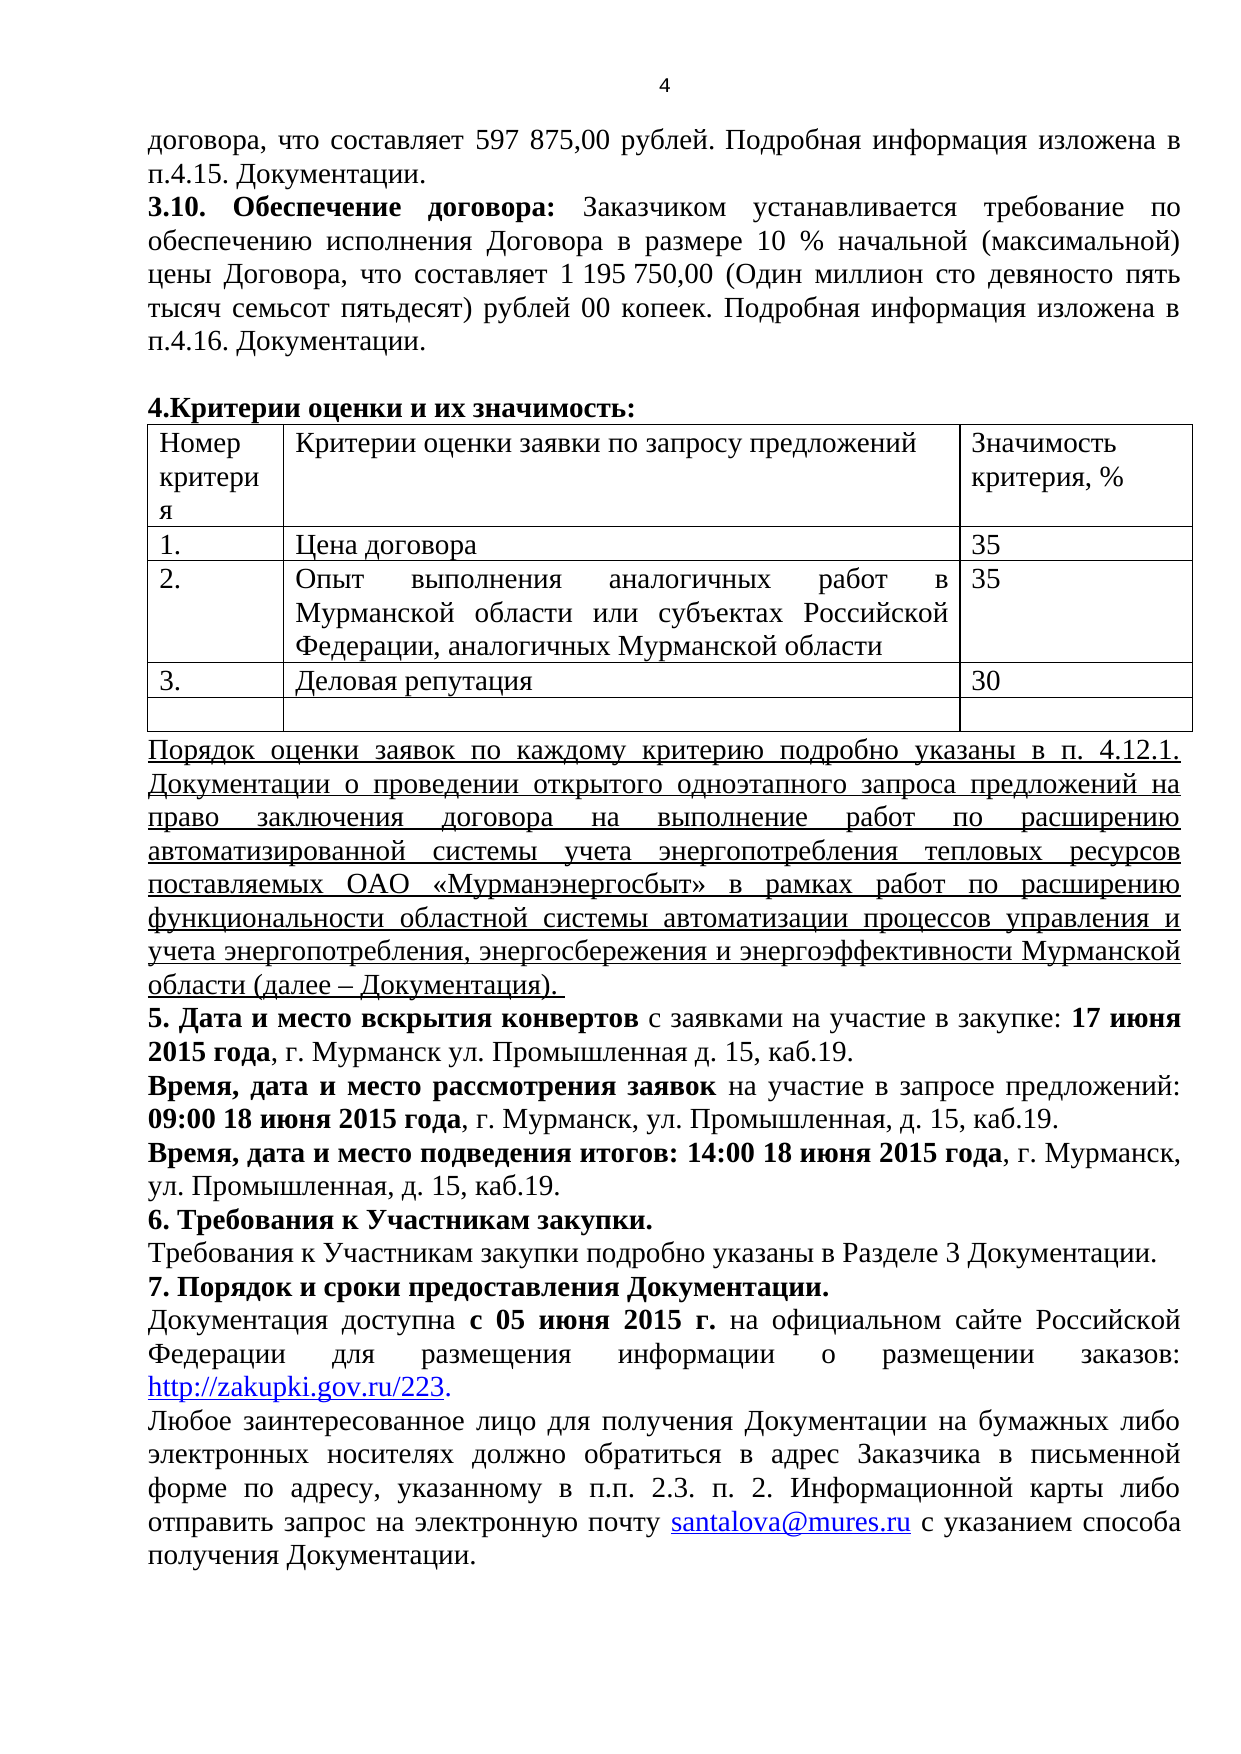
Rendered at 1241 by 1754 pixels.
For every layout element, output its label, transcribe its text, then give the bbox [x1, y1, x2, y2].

table_cell [961, 698, 1192, 731]
table_header Номер критерия [148, 425, 283, 526]
text Документация доступна с 05 июня 2015 г. на официальном сайте Российской Федерации для размещения информации о размещении заказов: http://zakupki.gov.ru/223. [148, 1302, 1181, 1403]
text 4.Критерии оценки и их значимость: [148, 391, 1181, 424]
text Требования к Участникам закупки подробно указаны в Разделе 3 Документации. [148, 1235, 1181, 1269]
text Любое заинтересованное лицо для получения Документации на бумажных либо электронных носителях должно обратиться в адрес Заказчика в письменной форме по адресу, указанному в п.п. 2.3. п. 2. Информационной карты либо отправить запрос на электронную почту santalova@mures.ru с указанием способа получения Документации. [148, 1403, 1181, 1571]
text Порядок оценки заявок по каждому критерию подробно указаны в п. 4.12.1. Документации о проведении открытого одноэтапного запроса предложений на право заключения договора на выполнение работ по расширению автоматизированной системы учета энергопотребления тепловых ресурсов поставляемых ОАО «Мурманэнергосбыт» в рамках работ по расширению функциональности областной системы автоматизации процессов управления и учета энергопотребления, энергосбережения и энергоэффективности Мурманской области (далее – Документация). [148, 763, 1181, 795]
text Порядок оценки заявок по каждому критерию подробно указаны в п. 4.12.1. Документации о проведении открытого одноэтапного запроса предложений на право заключения договора на выполнение работ по расширению автоматизированной системы учета энергопотребления тепловых ресурсов поставляемых ОАО «Мурманэнергосбыт» в рамках работ по расширению функциональности областной системы автоматизации процессов управления и учета энергопотребления, энергосбережения и энергоэффективности Мурманской области (далее – Документация). [148, 830, 1181, 862]
table_cell [284, 698, 959, 731]
text 5. Дата и место вскрытия конвертов с заявками на участие в закупке: 17 июня 2015 года, г. Мурманск ул. Промышленная д. 15, каб.19. [148, 1001, 1181, 1068]
text Время, дата и место подведения итогов: 14:00 18 июня 2015 года, г. Мурманск, ул. Промышленная, д. 15, каб.19. [148, 1135, 1181, 1202]
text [148, 122, 1181, 189]
text Порядок оценки заявок по каждому критерию подробно указаны в п. 4.12.1. Документации о проведении открытого одноэтапного запроса предложений на право заключения договора на выполнение работ по расширению автоматизированной системы учета энергопотребления тепловых ресурсов поставляемых ОАО «Мурманэнергосбыт» в рамках работ по расширению функциональности областной системы автоматизации процессов управления и учета энергопотребления, энергосбережения и энергоэффективности Мурманской области (далее – Документация). [148, 897, 1181, 929]
text 3.10. Обеспечение договора: Заказчиком устанавливается требование по обеспечению исполнения Договора в размере 10 % начальной (максимальной) цены Договора, что составляет 1 195 750,00 (Один миллион сто девяносто пять тысяч семьсот пятьдесят) рублей 00 копеек. Подробная информация изложена в п.4.16. Документации. [148, 189, 1181, 357]
table_cell 35 [961, 527, 1192, 560]
table_cell 30 [961, 663, 1192, 697]
table_cell 2. [148, 561, 283, 662]
text Порядок оценки заявок по каждому критерию подробно указаны в п. 4.12.1. Документации о проведении открытого одноэтапного запроса предложений на право заключения договора на выполнение работ по расширению автоматизированной системы учета энергопотребления тепловых ресурсов поставляемых ОАО «Мурманэнергосбыт» в рамках работ по расширению функциональности областной системы автоматизации процессов управления и учета энергопотребления, энергосбережения и энергоэффективности Мурманской области (далее – Документация). [148, 796, 1181, 828]
table_cell Опыт выполнения аналогичных работ в Мурманской области или субъектах Российской Федерации, аналогичных Мурманской области [284, 561, 959, 662]
table_cell 35 [961, 561, 1192, 662]
text 7. Порядок и сроки предоставления Документации. [148, 1269, 1181, 1302]
text Порядок оценки заявок по каждому критерию подробно указаны в п. 4.12.1. Документации о проведении открытого одноэтапного запроса предложений на право заключения договора на выполнение работ по расширению автоматизированной системы учета энергопотребления тепловых ресурсов поставляемых ОАО «Мурманэнергосбыт» в рамках работ по расширению функциональности областной системы автоматизации процессов управления и учета энергопотребления, энергосбережения и энергоэффективности Мурманской области (далее – Документация). [148, 931, 1181, 963]
table_cell Деловая репутация [284, 663, 959, 697]
text Порядок оценки заявок по каждому критерию подробно указаны в п. 4.12.1. Документации о проведении открытого одноэтапного запроса предложений на право заключения договора на выполнение работ по расширению автоматизированной системы учета энергопотребления тепловых ресурсов поставляемых ОАО «Мурманэнергосбыт» в рамках работ по расширению функциональности областной системы автоматизации процессов управления и учета энергопотребления, энергосбережения и энергоэффективности Мурманской области (далее – Документация). [148, 964, 1181, 1001]
table_header Значимость критерия, % [961, 425, 1192, 526]
table_cell 1. [148, 527, 283, 560]
text Время, дата и место рассмотрения заявок на участие в запросе предложений: 09:00 18 июня 2015 года, г. Мурманск, ул. Промышленная, д. 15, каб.19. [148, 1068, 1181, 1135]
table_header Критерии оценки заявки по запросу предложений [284, 425, 959, 526]
text 6. Требования к Участникам закупки. [148, 1202, 1181, 1235]
table_cell 3. [148, 663, 283, 697]
text Порядок оценки заявок по каждому критерию подробно указаны в п. 4.12.1. Документации о проведении открытого одноэтапного запроса предложений на право заключения договора на выполнение работ по расширению автоматизированной системы учета энергопотребления тепловых ресурсов поставляемых ОАО «Мурманэнергосбыт» в рамках работ по расширению функциональности областной системы автоматизации процессов управления и учета энергопотребления, энергосбережения и энергоэффективности Мурманской области (далее – Документация). [148, 864, 1181, 895]
table_cell [148, 698, 283, 731]
table_cell Цена договора [284, 527, 959, 560]
